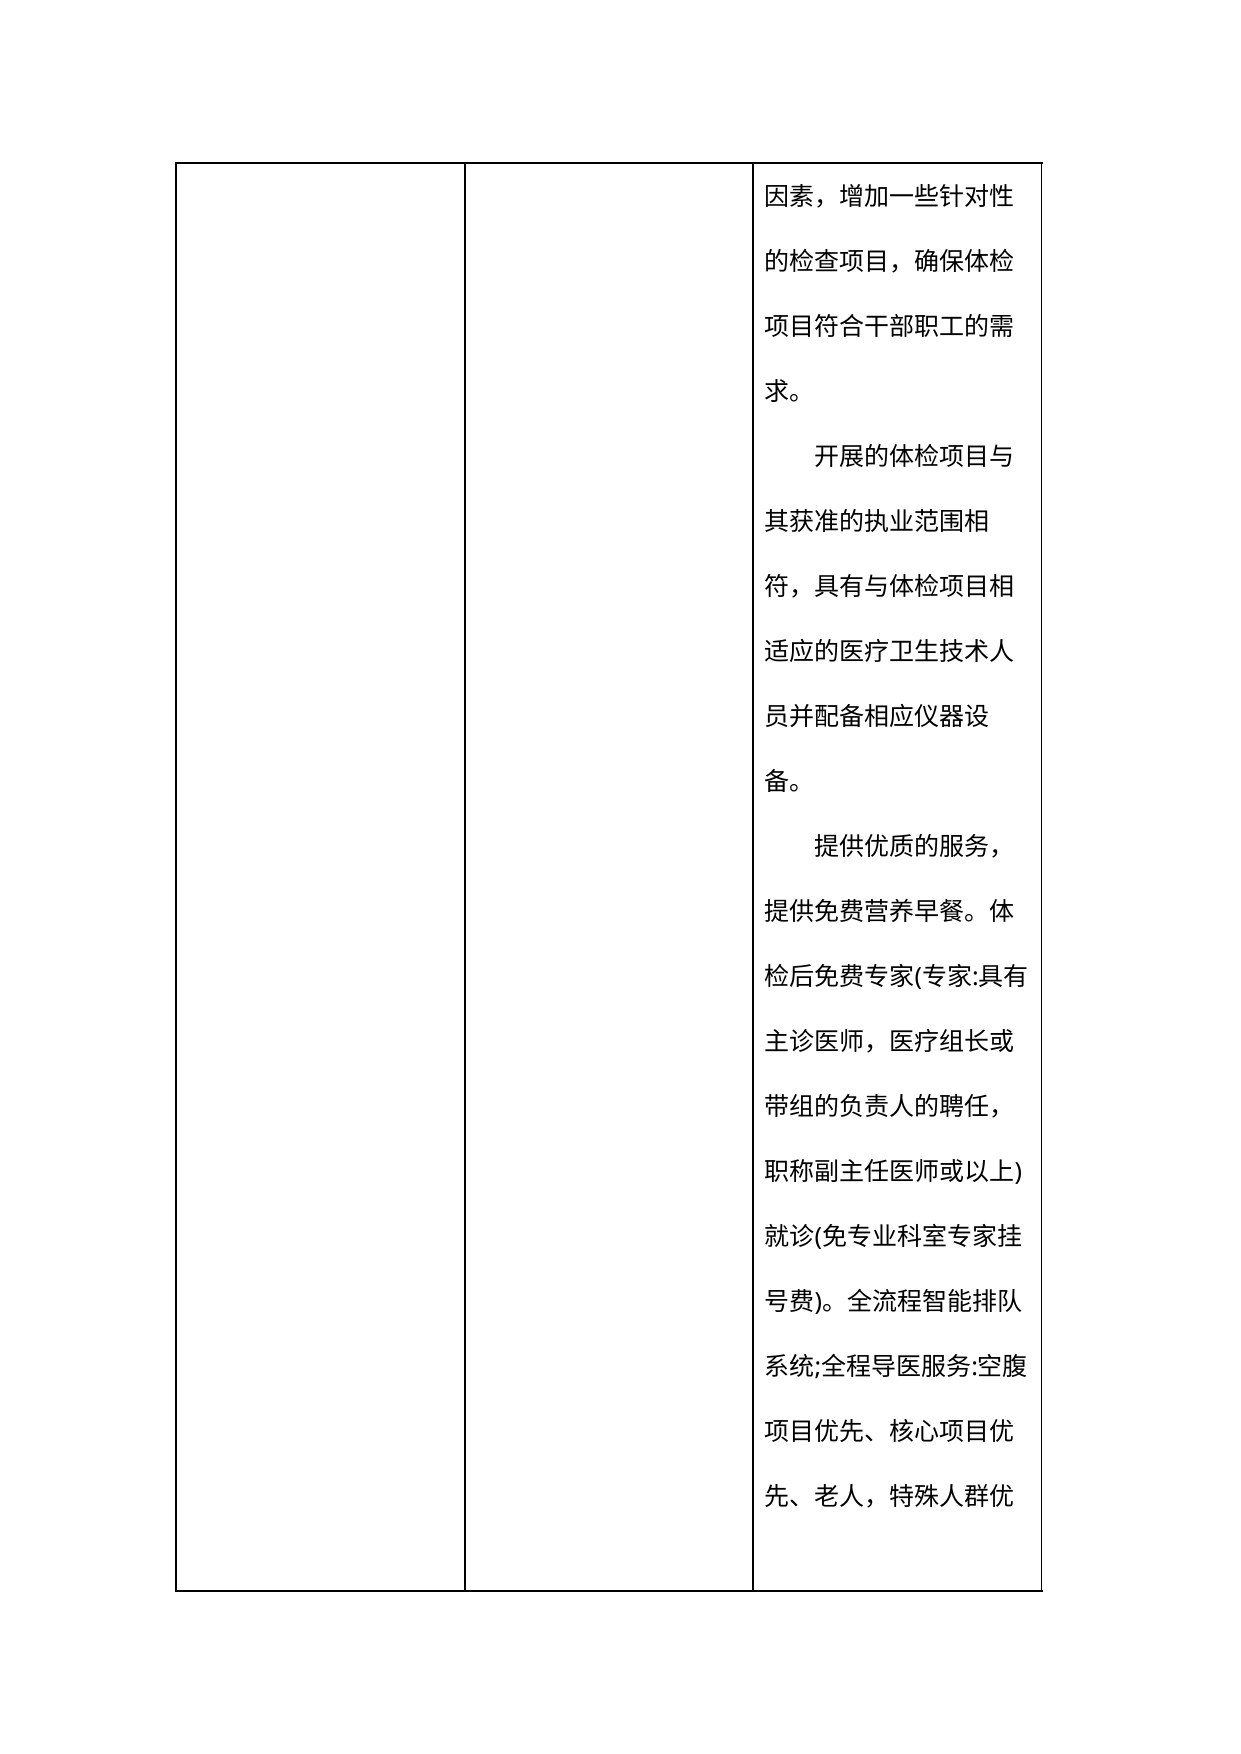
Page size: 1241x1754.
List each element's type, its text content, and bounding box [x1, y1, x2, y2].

table_cell 1 [177, 164, 464, 1590]
table_cell [466, 164, 752, 1590]
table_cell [754, 164, 1041, 1590]
